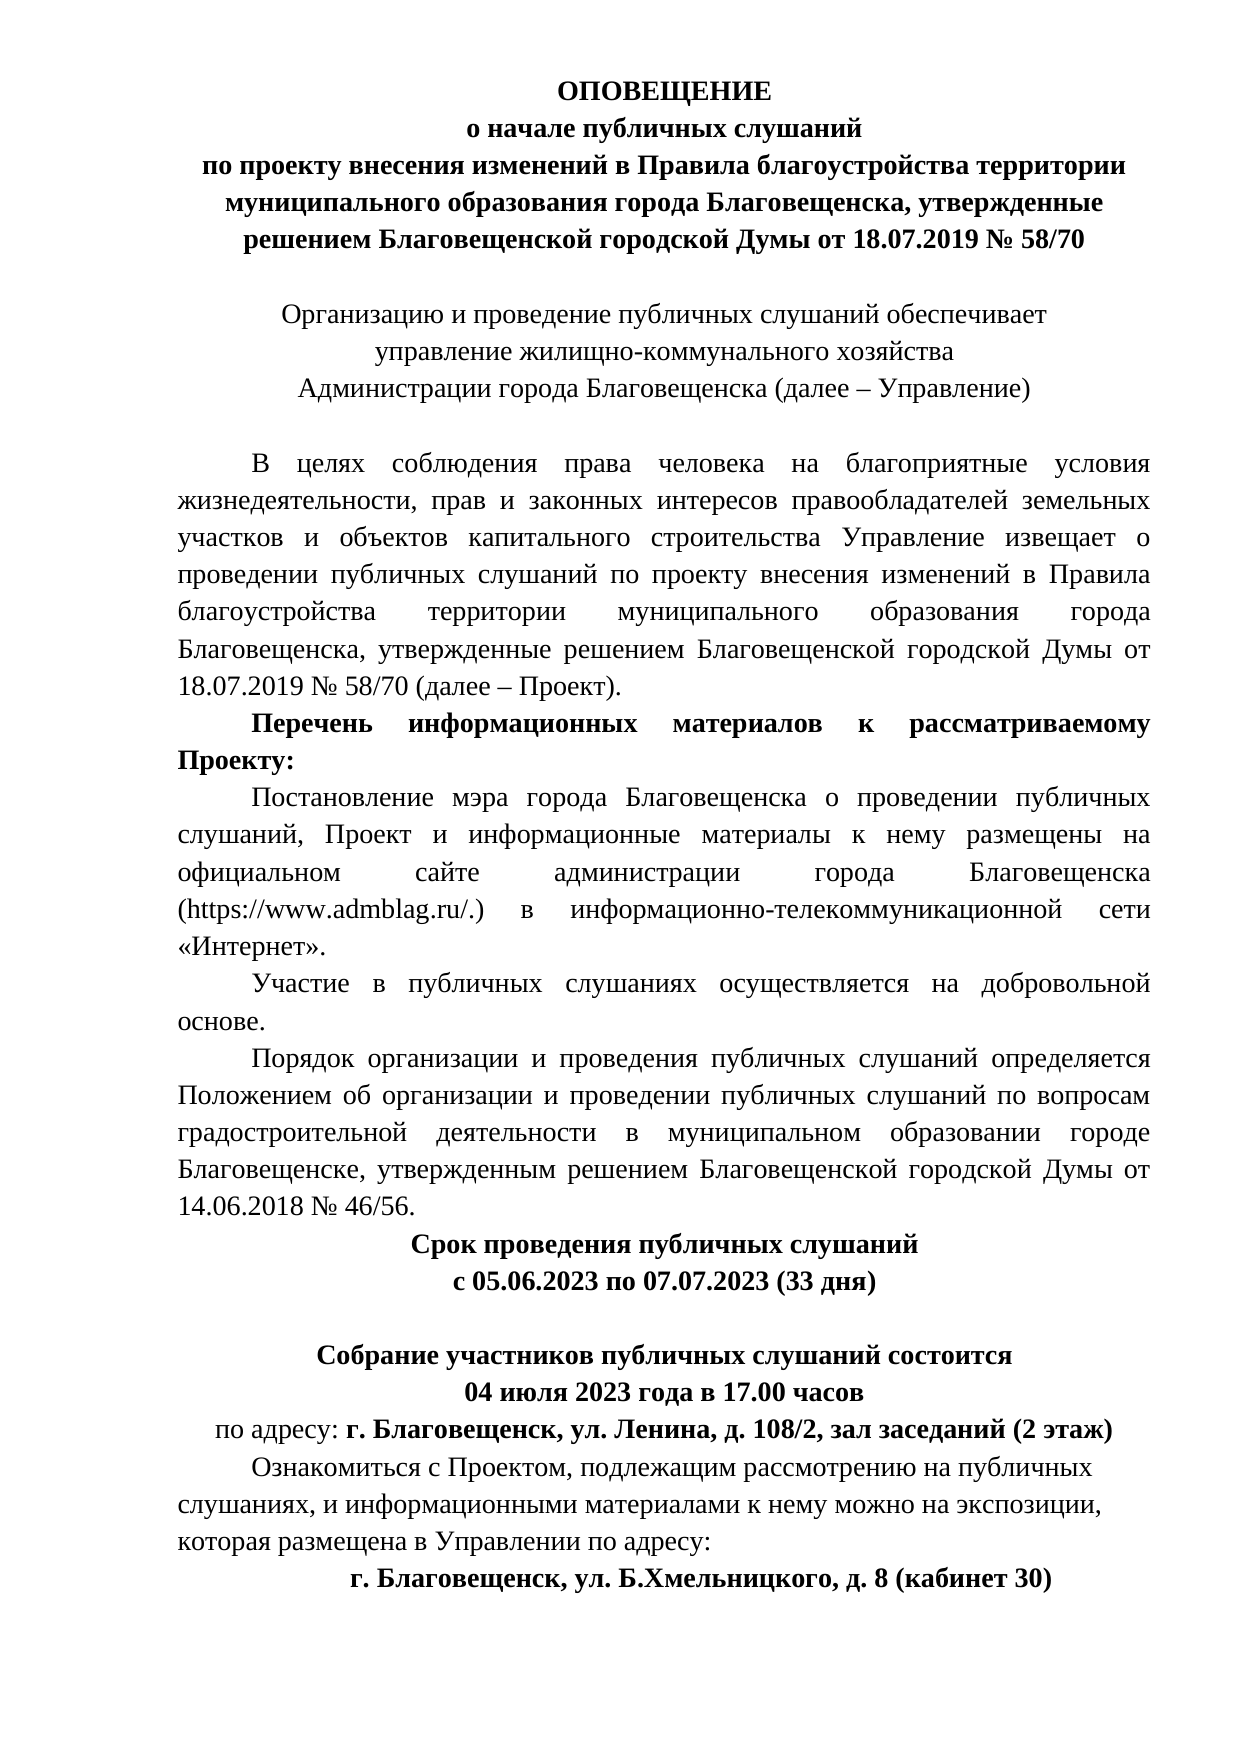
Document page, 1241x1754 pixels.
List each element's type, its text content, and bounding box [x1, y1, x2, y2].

text по проекту внесения изменений в Правила благоустройства территории муниципального образования города Благовещенска, утвержденные решением Благовещенской городской Думы от 18.07.2019 № 58/70 [177, 148, 1152, 255]
text управление жилищно-коммунального хозяйства [177, 334, 1152, 367]
text Перечень информационных материалов к рассматриваемому Проекту: [177, 706, 1152, 776]
text Организацию и проведение публичных слушаний обеспечивает [177, 297, 1152, 329]
list Постановление мэра города Благовещенска о проведении публичных слушаний, Проект и информационные материалы к нему размещены на официальном сайте администрации города Благовещенска (https://www.admblag.ru/.) в информационно-телекоммуникационной сети «Интернет». [177, 780, 1152, 962]
list г. Благовещенск, ул. Б.Хмельницкого, д. 8 (кабинет 30) [177, 1561, 1152, 1594]
list Собрание участников публичных слушаний состоится [177, 1338, 1152, 1371]
list с 05.06.2023 по 07.07.2023 (33 дня) [177, 1264, 1152, 1296]
list Участие в публичных слушаниях осуществляется на добровольной основе. [177, 966, 1152, 1036]
text Администрации города Благовещенска (далее – Управление) [177, 371, 1152, 404]
list Порядок организации и проведения публичных слушаний определяется Положением об организации и проведении публичных слушаний по вопросам градостроительной деятельности в муниципальном образовании городе Благовещенске, утвержденным решением Благовещенской городской Думы от 14.06.2018 № 46/56. [177, 1041, 1152, 1222]
list Срок проведения публичных слушаний [177, 1227, 1152, 1259]
list 04 июля 2023 года в 17.00 часов [177, 1375, 1152, 1408]
list по адресу: г. Благовещенск, ул. Ленина, д. 108/2, зал заседаний (2 этаж) [177, 1413, 1152, 1445]
list Ознакомиться с Проектом, подлежащим рассмотрению на публичных слушаниях, и информационными материалами к нему можно на экспозиции, которая размещена в Управлении по адресу: [177, 1450, 1152, 1557]
text В целях соблюдения права человека на благоприятные условия жизнедеятельности, прав и законных интересов правообладателей земельных участков и объектов капитального строительства Управление извещает о проведении публичных слушаний по проекту внесения изменений в Правила благоустройства территории муниципального образования города Благовещенска, утвержденные решением Благовещенской городской Думы от 18.07.2019 № 58/70 (далее – Проект). [177, 446, 1152, 701]
text ОПОВЕЩЕНИЕ [177, 74, 1152, 106]
text о начале публичных слушаний [177, 111, 1152, 143]
